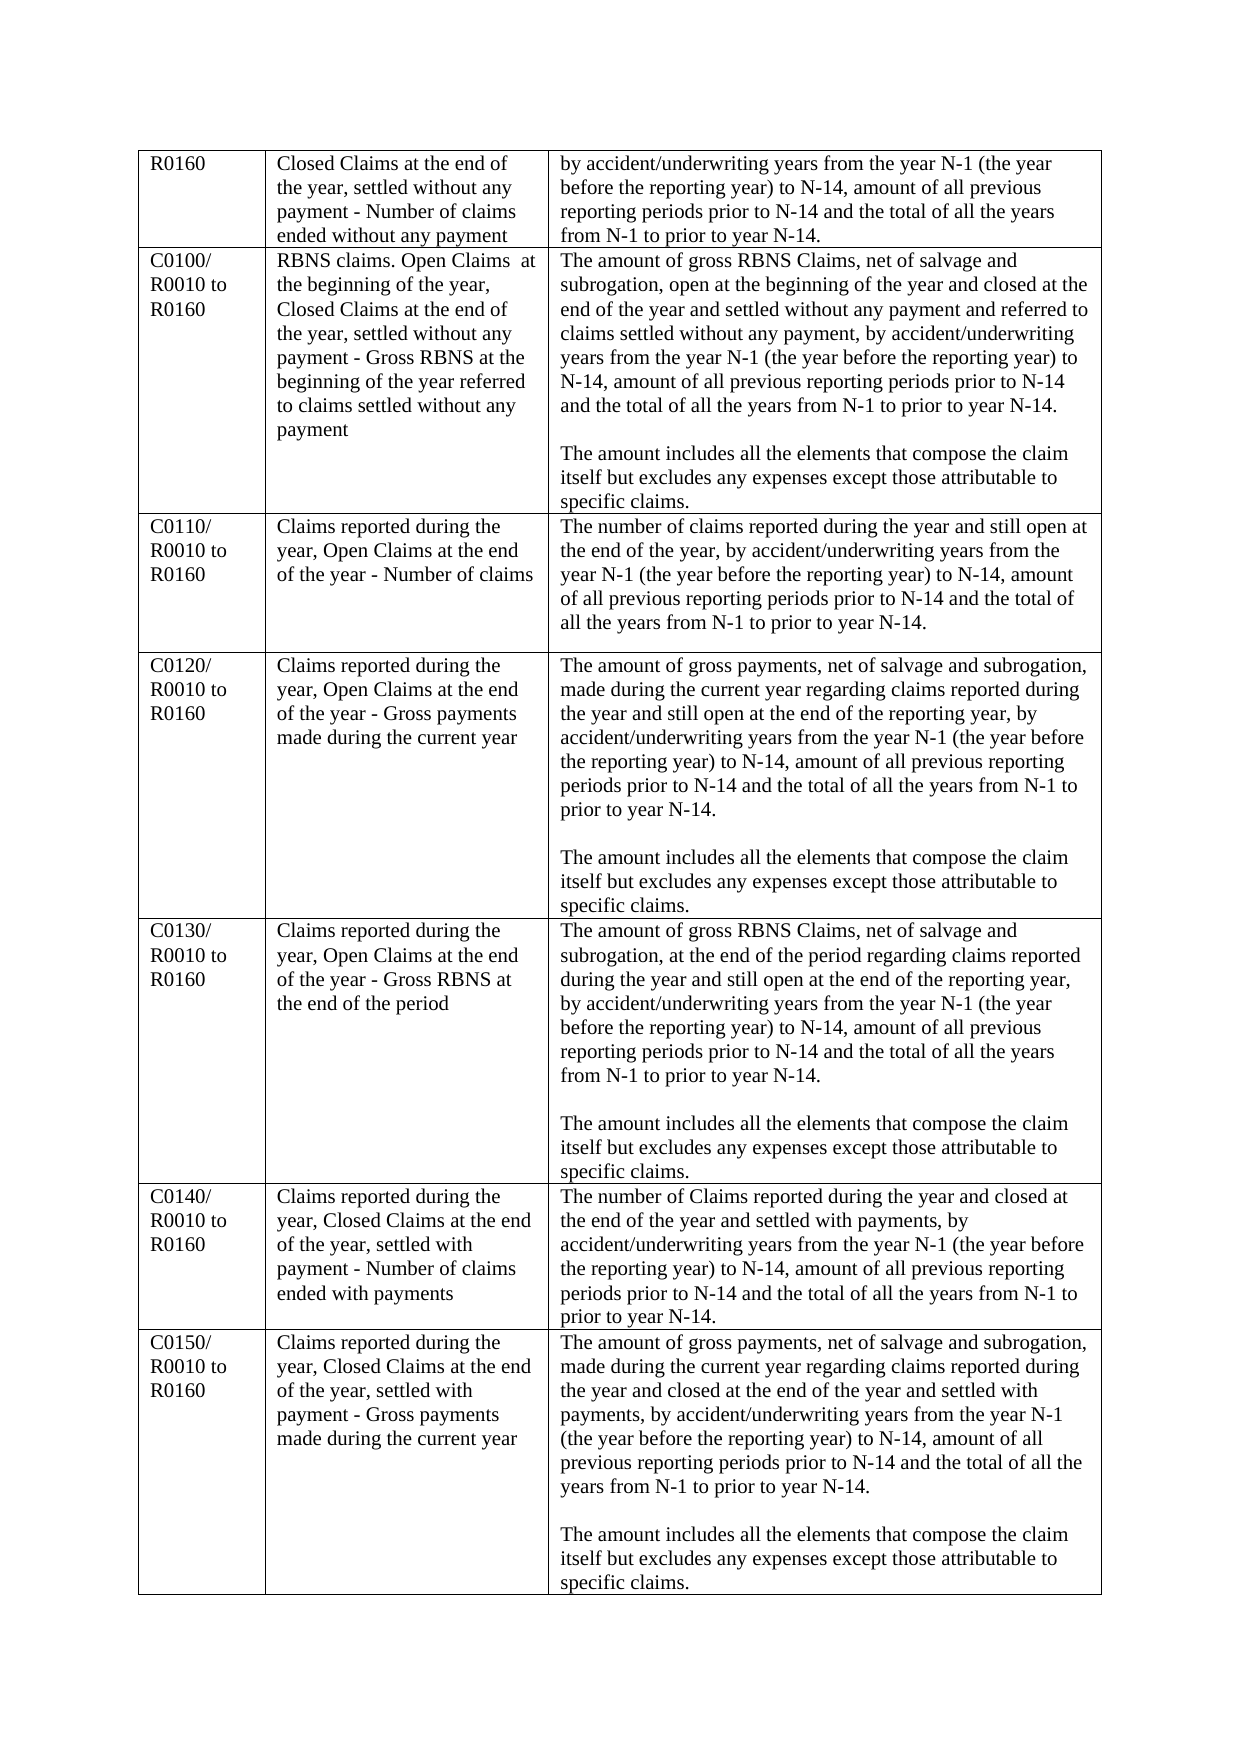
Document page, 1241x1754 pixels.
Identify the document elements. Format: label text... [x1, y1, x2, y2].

table_cell C0130/ R0010 to R0160 [139, 919, 265, 1183]
table_cell Claims reported during the year, Open Claims at the end of the year - Gross payments made during the current year [266, 653, 548, 917]
table_cell C0140/ R0010 to R0160 [139, 1184, 265, 1328]
table_cell The number of Claims reported during the year and closed at the end of the year and settled with payments, by accident/underwriting years from the year N-1 (the year before the reporting year) to N-14, amount of all previous reporting periods prior to N-14 and the total of all the years from N-1 to prior to year N-14. [549, 1184, 1101, 1328]
table_cell The amount of gross payments, net of salvage and subrogation, made during the current year regarding claims reported during the year and closed at the end of the year and settled with payments, by accident/underwriting years from the year N-1 (the year before the reporting year) to N-14, amount of all previous reporting periods prior to N-14 and the total of all the years from N-1 to prior to year N-14. The amount includes all the elements that compose the claim itself but excludes any expenses except those attributable to specific claims. [549, 1330, 1101, 1594]
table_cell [549, 151, 1101, 247]
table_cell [139, 151, 265, 247]
table_cell Claims reported during the year, Open Claims at the end of the year - Number of claims [266, 514, 548, 652]
table_cell Claims reported during the year, Closed Claims at the end of the year, settled with payment - Number of claims ended with payments [266, 1184, 548, 1328]
table_cell The amount of gross payments, net of salvage and subrogation, made during the current year regarding claims reported during the year and still open at the end of the reporting year, by accident/underwriting years from the year N-1 (the year before the reporting year) to N-14, amount of all previous reporting periods prior to N-14 and the total of all the years from N-1 to prior to year N-14. The amount includes all the elements that compose the claim itself but excludes any expenses except those attributable to specific claims. [549, 653, 1101, 917]
table_cell C0120/ R0010 to R0160 [139, 653, 265, 917]
table_cell Claims reported during the year, Closed Claims at the end of the year, settled with payment - Gross payments made during the current year [266, 1330, 548, 1594]
table_cell Claims reported during the year, Open Claims at the end of the year - Gross RBNS at the end of the period [266, 919, 548, 1183]
table_cell The number of claims reported during the year and still open at the end of the year, by accident/underwriting years from the year N-1 (the year before the reporting year) to N-14, amount of all previous reporting periods prior to N-14 and the total of all the years from N-1 to prior to year N-14. [549, 514, 1101, 652]
table_cell C0100/ R0010 to R0160 [139, 248, 265, 513]
table_cell C0150/ R0010 to R0160 [139, 1330, 265, 1594]
table_cell The amount of gross RBNS Claims, net of salvage and subrogation, open at the beginning of the year and closed at the end of the year and settled without any payment and referred to claims settled without any payment, by accident/underwriting years from the year N-1 (the year before the reporting year) to N-14, amount of all previous reporting periods prior to N-14 and the total of all the years from N-1 to prior to year N-14. The amount includes all the elements that compose the claim itself but excludes any expenses except those attributable to specific claims. [549, 248, 1101, 513]
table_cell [266, 151, 548, 247]
table_cell C0110/ R0010 to R0160 [139, 514, 265, 652]
table_cell RBNS claims. Open Claims at the beginning of the year, Closed Claims at the end of the year, settled without any payment - Gross RBNS at the beginning of the year referred to claims settled without any payment [266, 248, 548, 513]
table_cell The amount of gross RBNS Claims, net of salvage and subrogation, at the end of the period regarding claims reported during the year and still open at the end of the reporting year, by accident/underwriting years from the year N-1 (the year before the reporting year) to N-14, amount of all previous reporting periods prior to N-14 and the total of all the years from N-1 to prior to year N-14. The amount includes all the elements that compose the claim itself but excludes any expenses except those attributable to specific claims. [549, 919, 1101, 1183]
